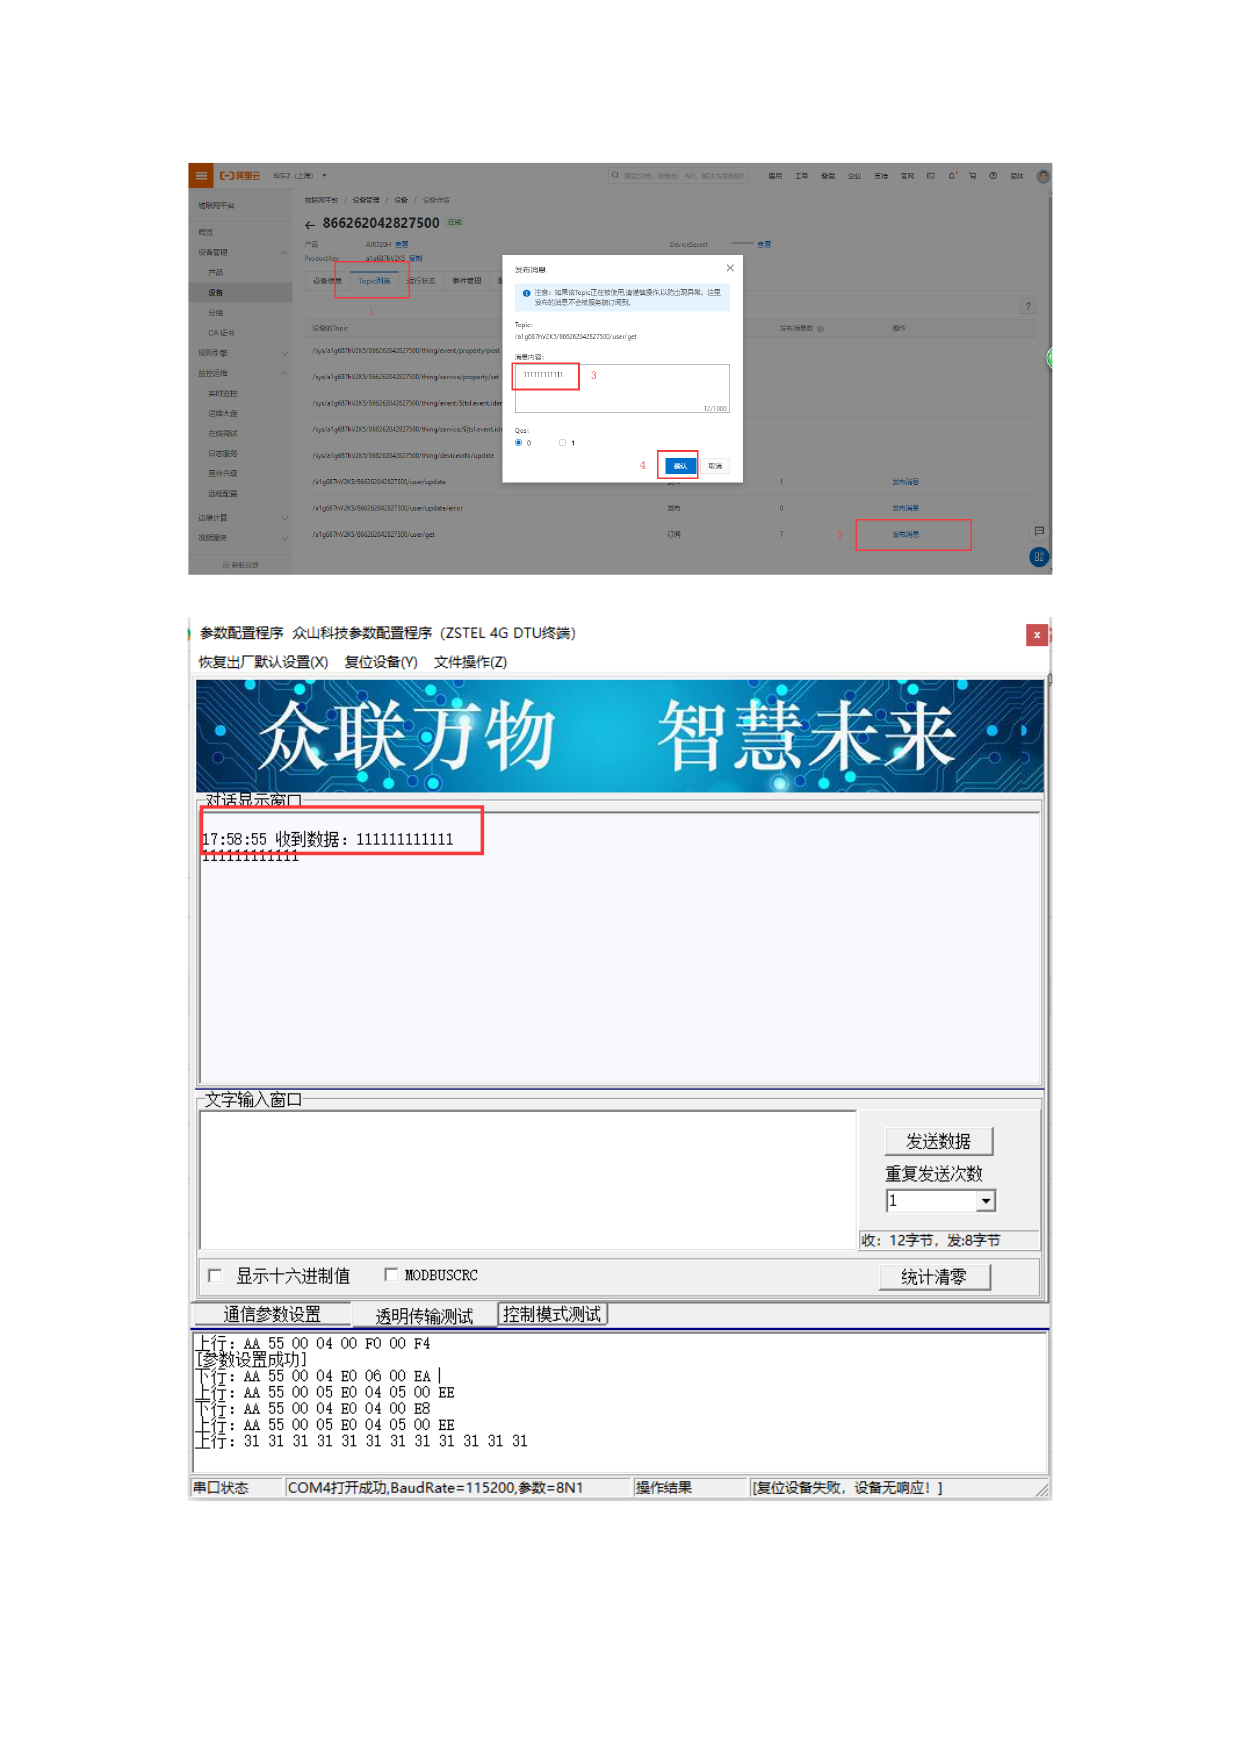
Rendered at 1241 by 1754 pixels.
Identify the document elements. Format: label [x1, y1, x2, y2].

picture [187, 162, 1053, 575]
picture [187, 617, 1053, 1501]
